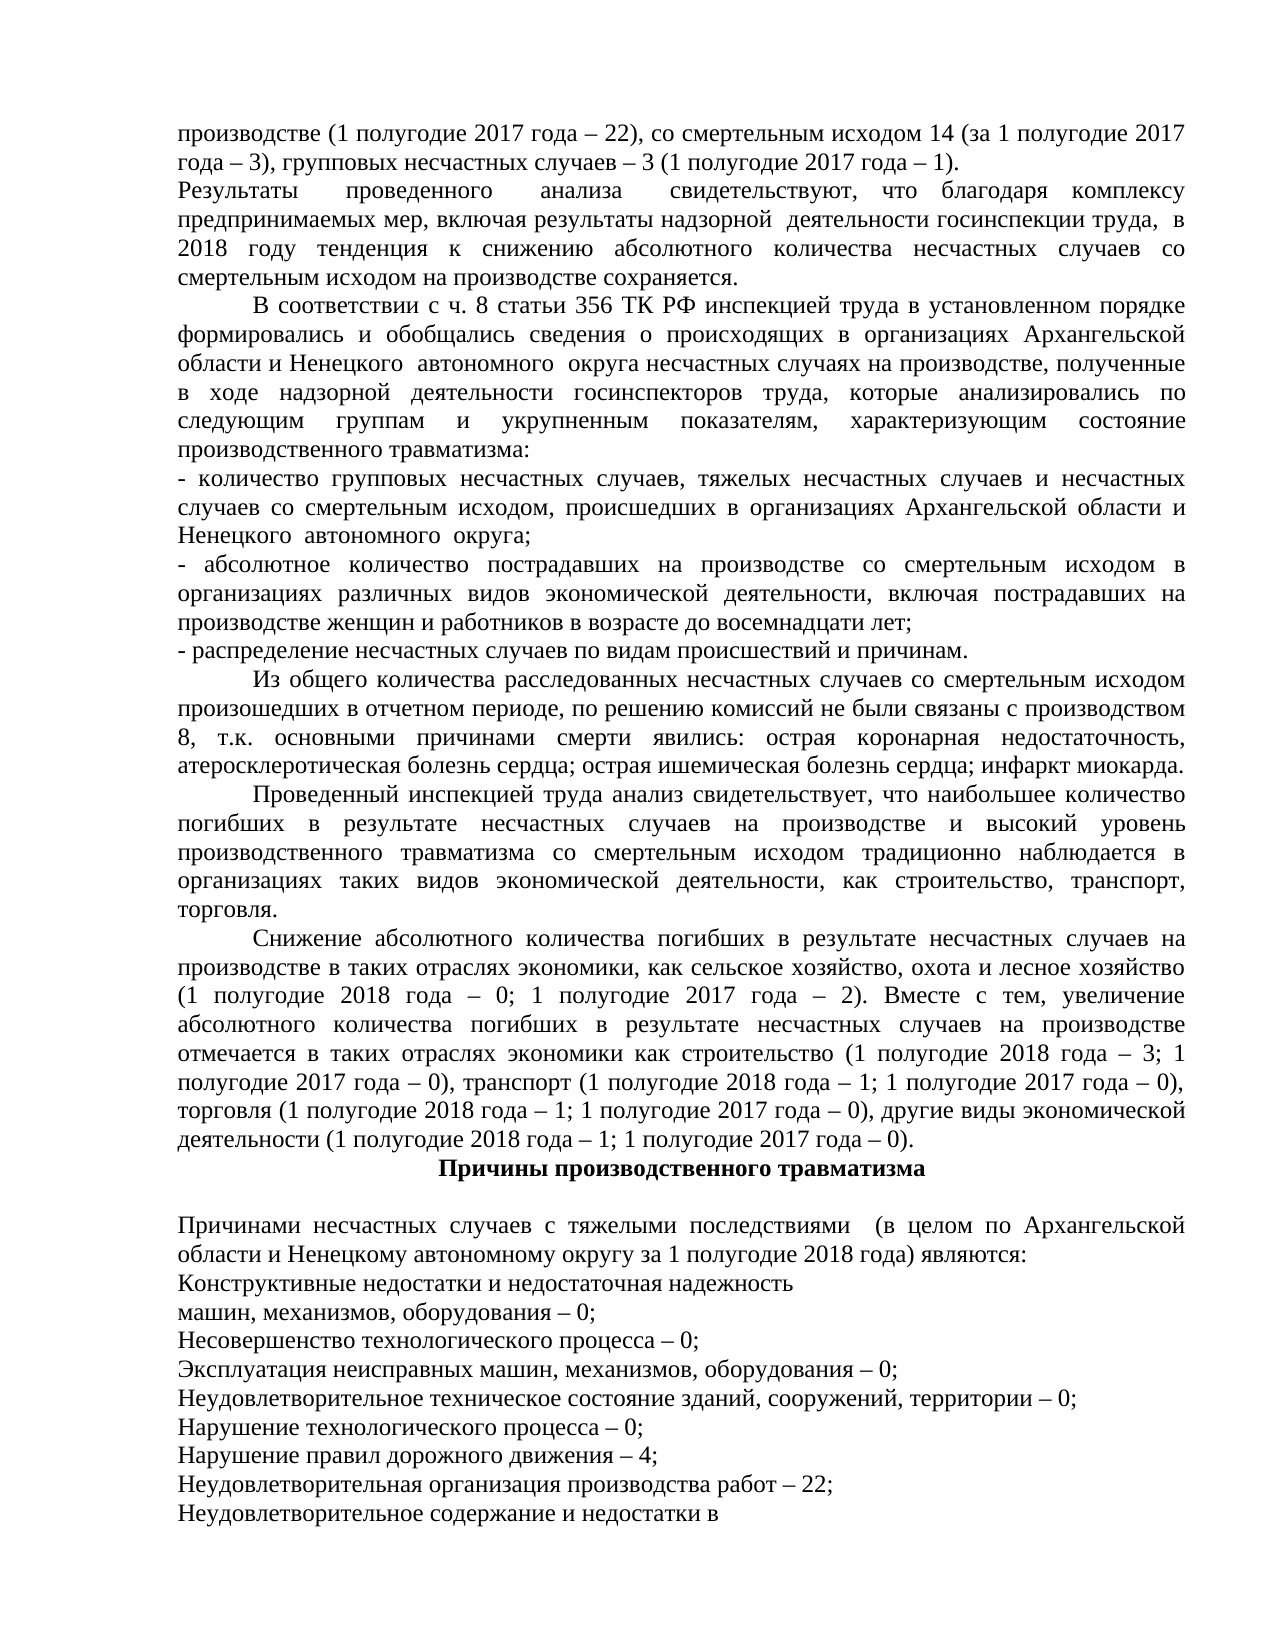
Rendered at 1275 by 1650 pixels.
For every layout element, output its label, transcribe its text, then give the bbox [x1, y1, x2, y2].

text Причинами несчастных случаев с тяжелыми последствиями (в целом по Архангельской области и Ненецкому автономному округу за 1 полугодие 2018 года) являются: [177, 1211, 1186, 1268]
text Нарушение правил дорожного движения – 4; [177, 1441, 1186, 1469]
text машин, механизмов, оборудования – 0; [177, 1297, 1186, 1326]
text Из общего количества расследованных несчастных случаев со смертельным исходом произошедших в отчетном периоде, по решению комиссий не были связаны с производством 8, т.к. основными причинами смерти явились: острая коронарная недостаточность, атеросклеротическая болезнь сердца; острая ишемическая болезнь сердца; инфаркт миокарда. [177, 664, 1186, 779]
text Проведенный инспекцией труда анализ свидетельствует, что наибольшее количество погибших в результате несчастных случаев на производстве и высокий уровень производственного травматизма со смертельным исходом традиционно наблюдается в организациях таких видов экономической деятельности, как строительство, транспорт, торговля. [177, 779, 1186, 923]
text Конструктивные недостатки и недостаточная надежность [177, 1268, 1186, 1297]
text Несовершенство технологического процесса – 0; [177, 1326, 1186, 1354]
text В соответствии с ч. 8 статьи 356 ТК РФ инспекцией труда в установленном порядке формировались и обобщались сведения о происходящих в организациях Архангельской области и Ненецкого автономного округа несчастных случаях на производстве, полученные в ходе надзорной деятельности госинспекторов труда, которые анализировались по следующим группам и укрупненным показателям, характеризующим состояние производственного травматизма: [177, 291, 1186, 463]
text - распределение несчастных случаев по видам происшествий и причинам. [177, 636, 1186, 664]
text Неудовлетворительная организация производства работ – 22; [177, 1469, 1186, 1498]
text - абсолютное количество пострадавших на производстве со смертельным исходом в организациях различных видов экономической деятельности, включая пострадавших на производстве женщин и работников в возрасте до восемнадцати лет; [177, 549, 1186, 636]
text Нарушение технологического процесса – 0; [177, 1412, 1186, 1441]
text Снижение абсолютного количества погибших в результате несчастных случаев на производстве в таких отраслях экономики, как сельское хозяйство, охота и лесное хозяйство (1 полугодие 2018 года – 0; 1 полугодие 2017 года – 2). Вместе с тем, увеличение абсолютного количества погибших в результате несчастных случаев на производстве отмечается в таких отраслях экономики как строительство (1 полугодие 2018 года – 3; 1 полугодие 2017 года – 0), транспорт (1 полугодие 2018 года – 1; 1 полугодие 2017 года – 0), торговля (1 полугодие 2018 года – 1; 1 полугодие 2017 года – 0), другие виды экономической деятельности (1 полугодие 2018 года – 1; 1 полугодие 2017 года – 0). [177, 923, 1186, 1153]
text Результаты проведенного анализа свидетельствуют, что благодаря комплексу предпринимаемых мер, включая результаты надзорной деятельности госинспекции труда, в 2018 году тенденция к снижению абсолютного количества несчастных случаев со смертельным исходом на производстве сохраняется. [177, 176, 1186, 291]
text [177, 118, 1186, 176]
text Эксплуатация неисправных машин, механизмов, оборудования – 0; [177, 1354, 1186, 1383]
text - количество групповых несчастных случаев, тяжелых несчастных случаев и несчастных случаев со смертельным исходом, происшедших в организациях Архангельской области и Ненецкого автономного округа; [177, 463, 1186, 549]
text Причины производственного травматизма [177, 1153, 1186, 1182]
text Неудовлетворительное содержание и недостатки в [177, 1498, 1186, 1527]
text Неудовлетворительное техническое состояние зданий, сооружений, территории – 0; [177, 1383, 1186, 1412]
